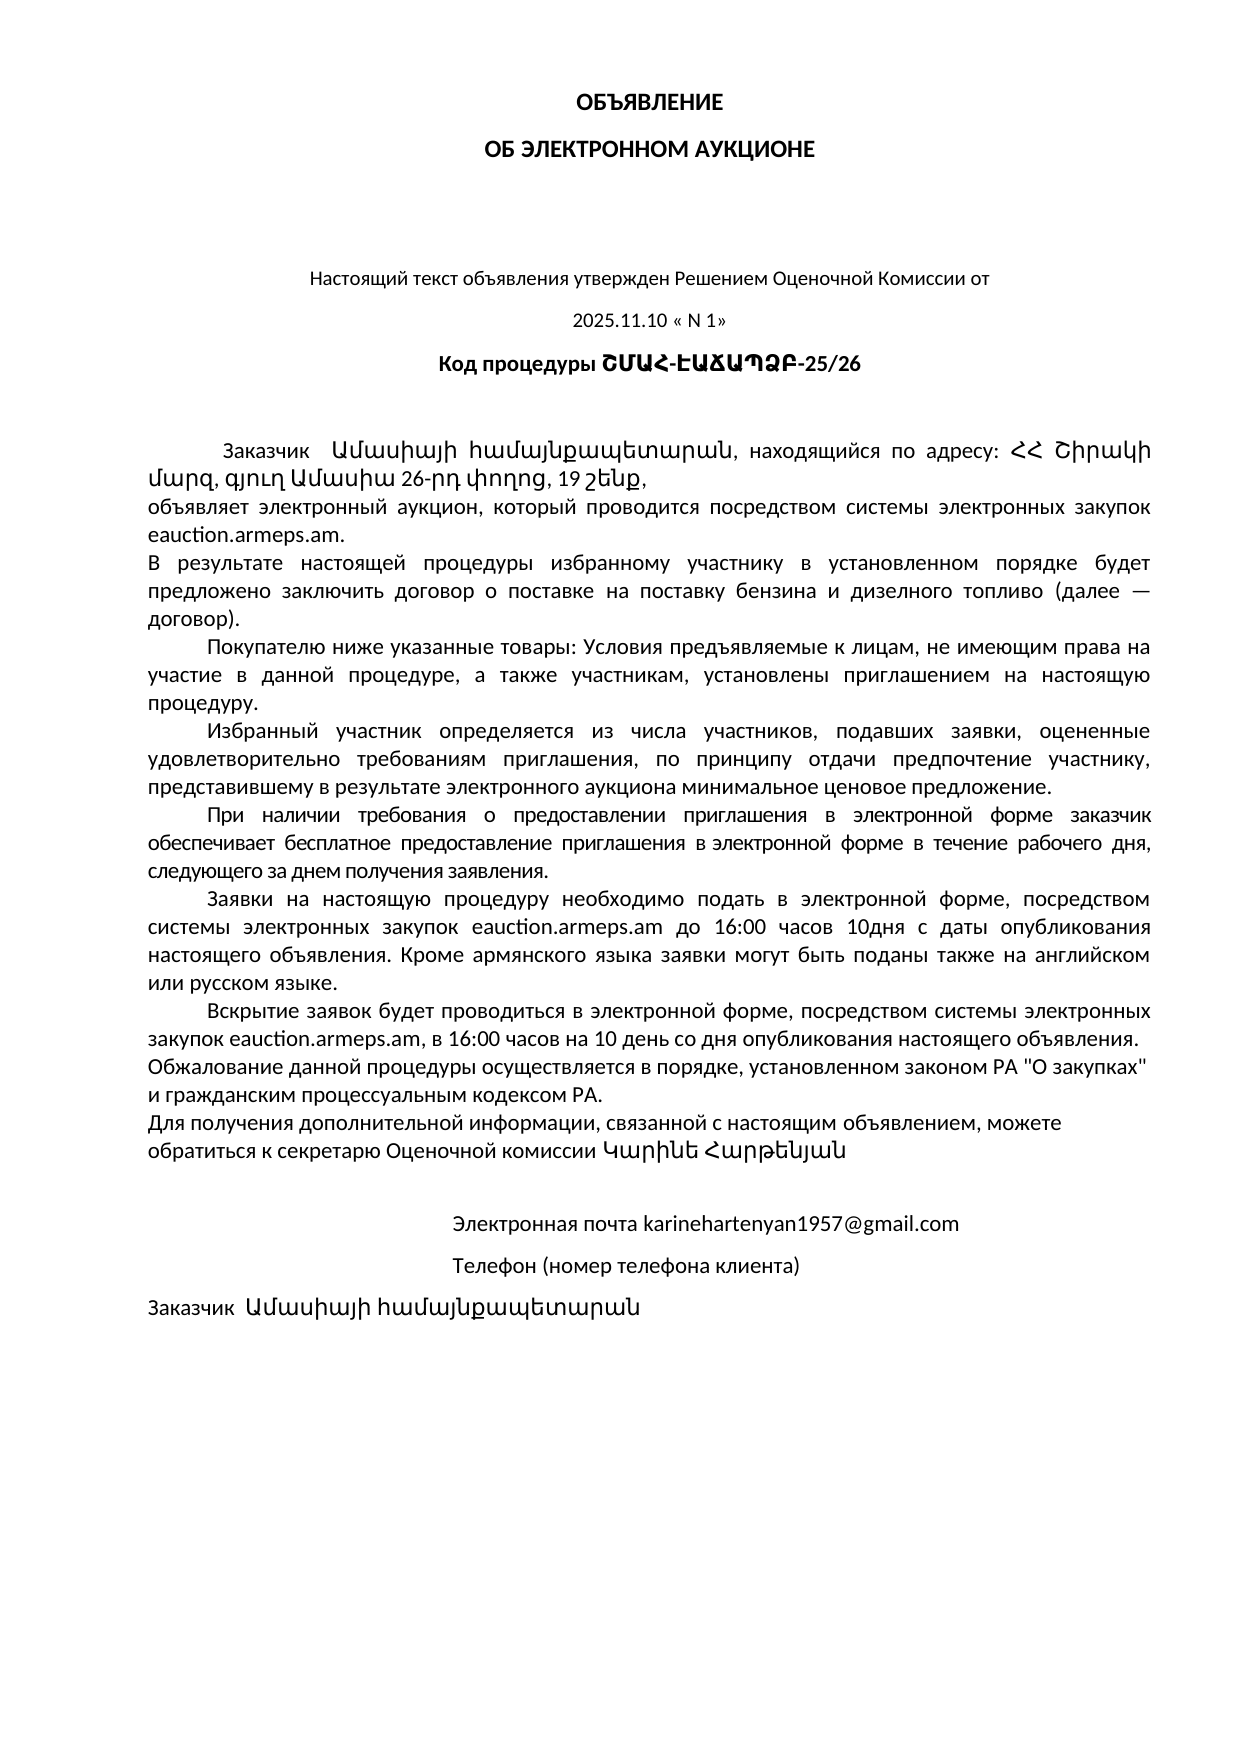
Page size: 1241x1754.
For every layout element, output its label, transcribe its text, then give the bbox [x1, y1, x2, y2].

text Обжалование данной процедуры осуществляется в порядке, установленном законом РА "О закупках" и гражданским процессуальным кодексом РА. [148, 1052, 1152, 1108]
text Вскрытие заявок будет проводиться в электронной форме, посредством системы электронных закупок eauction.armeps.am, в 16:00 часов на 10 день со дня опубликования настоящего объявления. [148, 996, 1152, 1052]
text ОБЪЯВЛЕНИЕ [148, 86, 1152, 117]
text Электронная почта karinehartenyan1957@gmail.com [148, 1209, 1152, 1237]
text Код процедуры ՇՄԱՀ-ԷԱՃԱՊՁԲ-25/26 [148, 349, 1152, 377]
text Заявки на настоящую процедуру необходимо подать в электронной форме, посредством системы электронных закупок eauction.armeps.am до 16:00 часов 10дня с даты опубликования настоящего объявления. Кроме армянского языка заявки могут быть поданы также на английском или русском языке. [148, 884, 1152, 996]
text Покупателю ниже указанные товары: Условия предъявляемые к лицам, не имеющим права на участие в данной процедуре, а также участникам, установлены приглашением на настоящую процедуру. [148, 632, 1152, 716]
text Избранный участник определяется из числа участников, подавших заявки, оцененные удовлетворительно требованиям приглашения, по принципу отдачи предпочтение участнику, представившему в результате электронного аукциона минимальное ценовое предложение. [148, 716, 1152, 800]
text Заказчик Ամասիայի համայնքապետարան, находящийся по адресу: ՀՀ Շիրակի մարզ, գյուղ Ամասիա 26-րդ փողոց, 19 շենք, [148, 436, 1152, 492]
text Настоящий текст объявления утвержден Решением Оценочной Комиссии от [148, 265, 1152, 290]
text ОБ ЭЛЕКТРОННОМ АУКЦИОНЕ [148, 134, 1152, 164]
text объявляет электронный аукцион, который проводится посредством системы электронных закупок eauction.armeps.am. [148, 492, 1152, 548]
text 2025.11.10 « N 1» [148, 307, 1152, 332]
text В результате настоящей процедуры избранному участнику в установленном порядке будет предложено заключить договор о поставке на поставку бензина и дизелного топливо (далее — договор). [148, 548, 1152, 632]
text Заказчик Ամասիայի համայնքապետարան [148, 1293, 1152, 1321]
text Для получения дополнительной информации, связанной с настоящим объявлением, можете обратиться к секретарю Оценочной комиссии Կարինե Հարթենյան [148, 1108, 1152, 1164]
text При наличии требования о предоставлении приглашения в электронной форме заказчик обеспечивает бесплатное предоставление приглашения в электронной форме в течение рабочего дня, следующего за днем получения заявления. [148, 800, 1152, 884]
text Телефон (номер телефона клиента) [148, 1251, 1152, 1279]
